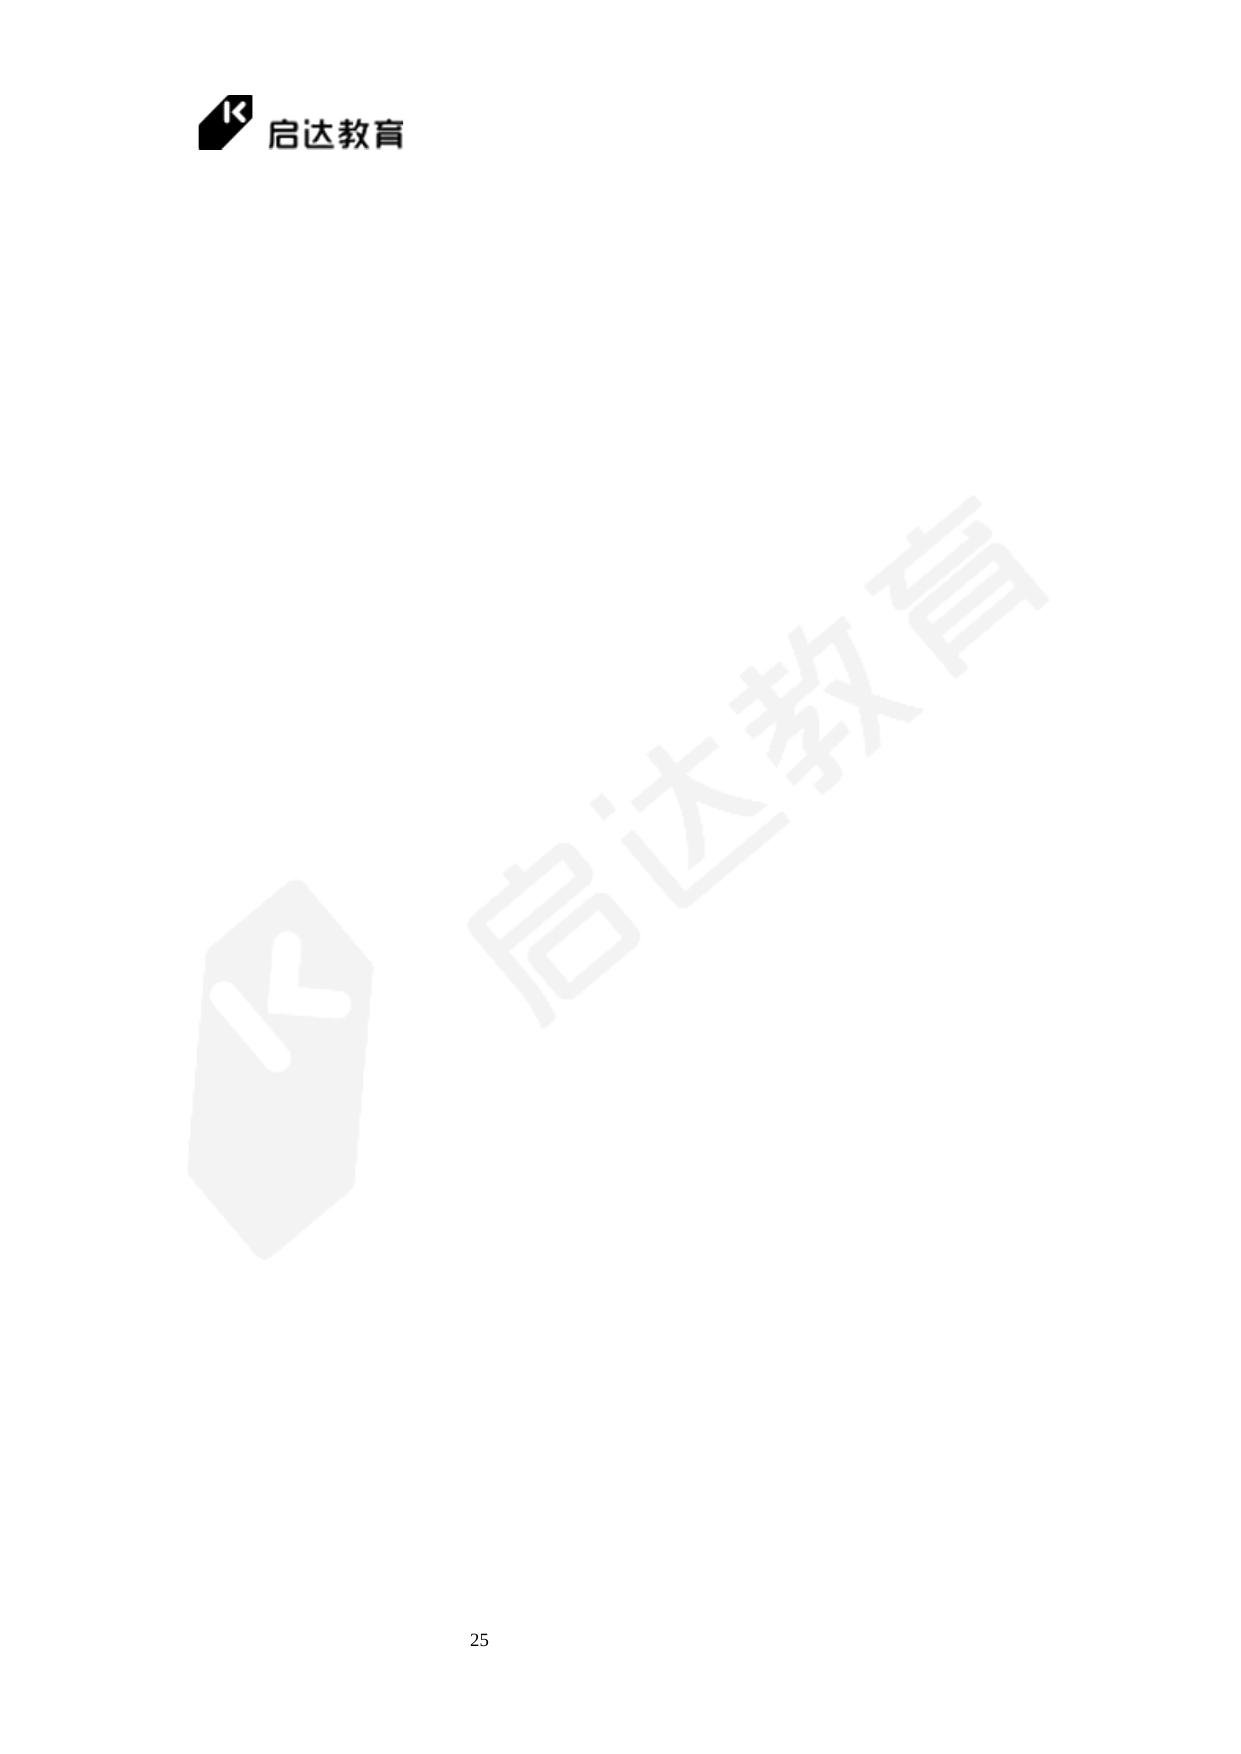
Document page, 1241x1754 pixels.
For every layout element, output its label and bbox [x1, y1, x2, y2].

picture [198, 95, 404, 150]
